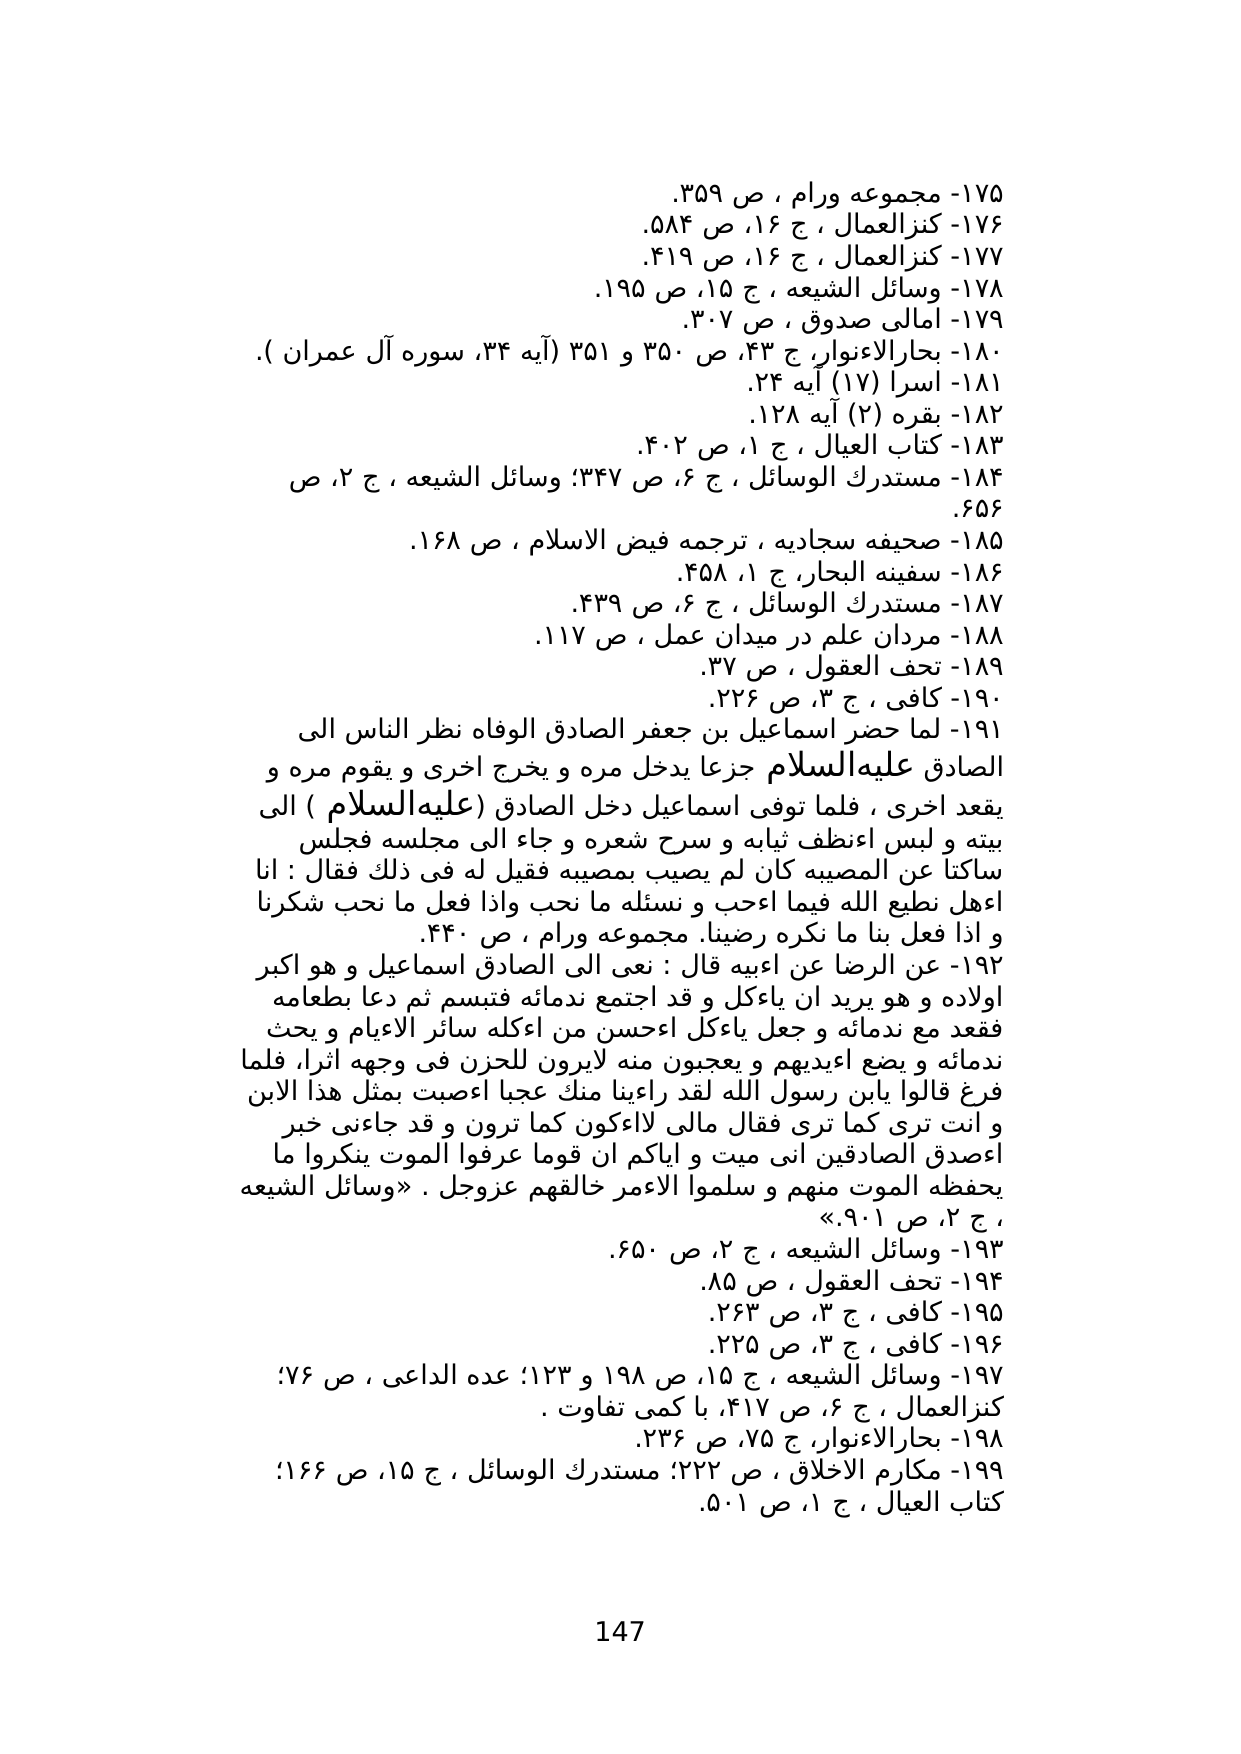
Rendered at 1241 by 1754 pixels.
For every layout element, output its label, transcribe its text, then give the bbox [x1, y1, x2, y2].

text ۱۷۶- كنزالعمال ، ج ۱۶، ص ۵۸۴. [236, 209, 1004, 240]
text ۱۸۳- كتاب العيال ، ج ۱، ص ۴۰۲. [236, 430, 1004, 461]
text ۱۸۹- تحف العقول ، ص ۳۷. [236, 651, 1004, 682]
text ۱۸۲- بقره (۲) آيه ۱۲۸. [236, 398, 1004, 430]
text ۱۹۱- لما حضر اسماعيل بن جعفر الصادق الوفاه نظر الناس الى الصادق عليه‌السلام جزعا يدخل مره و يخرج اخرى و يقوم مره و يقعد اخرى ، فلما توفى اسماعيل دخل الصادق (عليه‌السلام ) الى بيته و لبس اءنظف ثيابه و سرح شعره و جاء الى مجلسه فجلس ساكتا عن المصيبه كان لم يصيب بمصيبه فقيل له فى ذلك فقال : انا اءهل نطيع الله فيما اءحب و نسئله ما نحب واذا فعل ما نحب شكرنا و اذا فعل بنا ما نكره رضينا. مجموعه ورام ، ص ۴۴۰. [236, 714, 1004, 949]
text ۱۹۸- بحارالاءنوار، ج ۷۵، ص ۲۳۶. [236, 1423, 1004, 1454]
text ۱۹۰- كافى ، ج ۳، ص ۲۲۶. [236, 682, 1004, 714]
text ۱۸۶- سفينه البحار، ج ۱، ۴۵۸. [236, 556, 1004, 587]
text ۱۹۷- وسائل الشيعه ، ج ۱۵، ص ۱۹۸ و ۱۲۳؛ عده الداعى ، ص ۷۶؛ كنزالعمال ، ج ۶، ص ۴۱۷، با كمى تفاوت . [236, 1359, 1004, 1423]
text ۱۹۹- مكارم الاخلاق ، ص ۲۲۲؛ مستدرك الوسائل ، ج ۱۵، ص ۱۶۶؛ كتاب العيال ، ج ۱، ص ۵۰۱. [236, 1454, 1004, 1517]
text ۱۸۷- مستدرك الوسائل ، ج ۶، ص ۴۳۹. [236, 587, 1004, 619]
text ۱۷۷- كنزالعمال ، ج ۱۶، ص ۴۱۹. [236, 240, 1004, 272]
text ۱۹۵- كافى ، ج ۳، ص ۲۶۳. [236, 1296, 1004, 1328]
text ۱۷۹- امالى صدوق ، ص ۳۰۷. [236, 303, 1004, 335]
text ۱۹۳- وسائل الشيعه ، ج ۲، ص ۶۵۰. [236, 1233, 1004, 1265]
text ۱۷۵- مجموعه ورام ، ص ۳۵۹. [236, 177, 1004, 209]
text ۱۹۲- عن الرضا عن اءبيه قال : نعى الى الصادق اسماعيل و هو اكبر اولاده و هو يريد ان ياءكل و قد اجتمع ندمائه فتبسم ثم دعا بطعامه فقعد مع ندمائه و جعل ياءكل اءحسن من اءكله سائر الاءيام و يحث ندمائه و يضع اءيديهم و يعجبون منه لايرون للحزن فى وجهه اثرا، فلما فرغ قالوا يابن رسول الله لقد راءينا منك عجبا اءصبت بمثل هذا الابن و انت ترى كما ترى فقال مالى لااءكون كما ترون و قد جاءنى خبر اءصدق الصادقين انى ميت و اياكم ان قوما عرفوا الموت ينكروا ما يحفظه الموت منهم و سلموا الاءمر خالقهم عزوجل . «وسائل الشيعه ، ج ۲، ص ۹۰۱.» [236, 949, 1004, 1233]
text ۱۹۴- تحف العقول ، ص ۸۵. [236, 1265, 1004, 1296]
text ۱۹۶- كافى ، ج ۳، ص ۲۲۵. [236, 1328, 1004, 1359]
text ۱۷۸- وسائل الشيعه ، ج ۱۵، ص ۱۹۵. [236, 272, 1004, 303]
text ۱۸۸- مردان علم در ميدان عمل ، ص ۱۱۷. [236, 619, 1004, 651]
text ۱۸۱- اسرا (۱۷) آيه ۲۴. [236, 367, 1004, 398]
text ۱۸۵- صحيفه سجاديه ، ترجمه فيض الاسلام ، ص ۱۶۸. [236, 524, 1004, 556]
text ۱۸۰- بحارالاءنوار، ج ۴۳، ص ۳۵۰ و ۳۵۱ (آيه ۳۴، سوره آل عمران ). [236, 335, 1004, 367]
text ۱۸۴- مستدرك الوسائل ، ج ۶، ص ۳۴۷؛ وسائل الشيعه ، ج ۲، ص ۶۵۶. [236, 461, 1004, 524]
